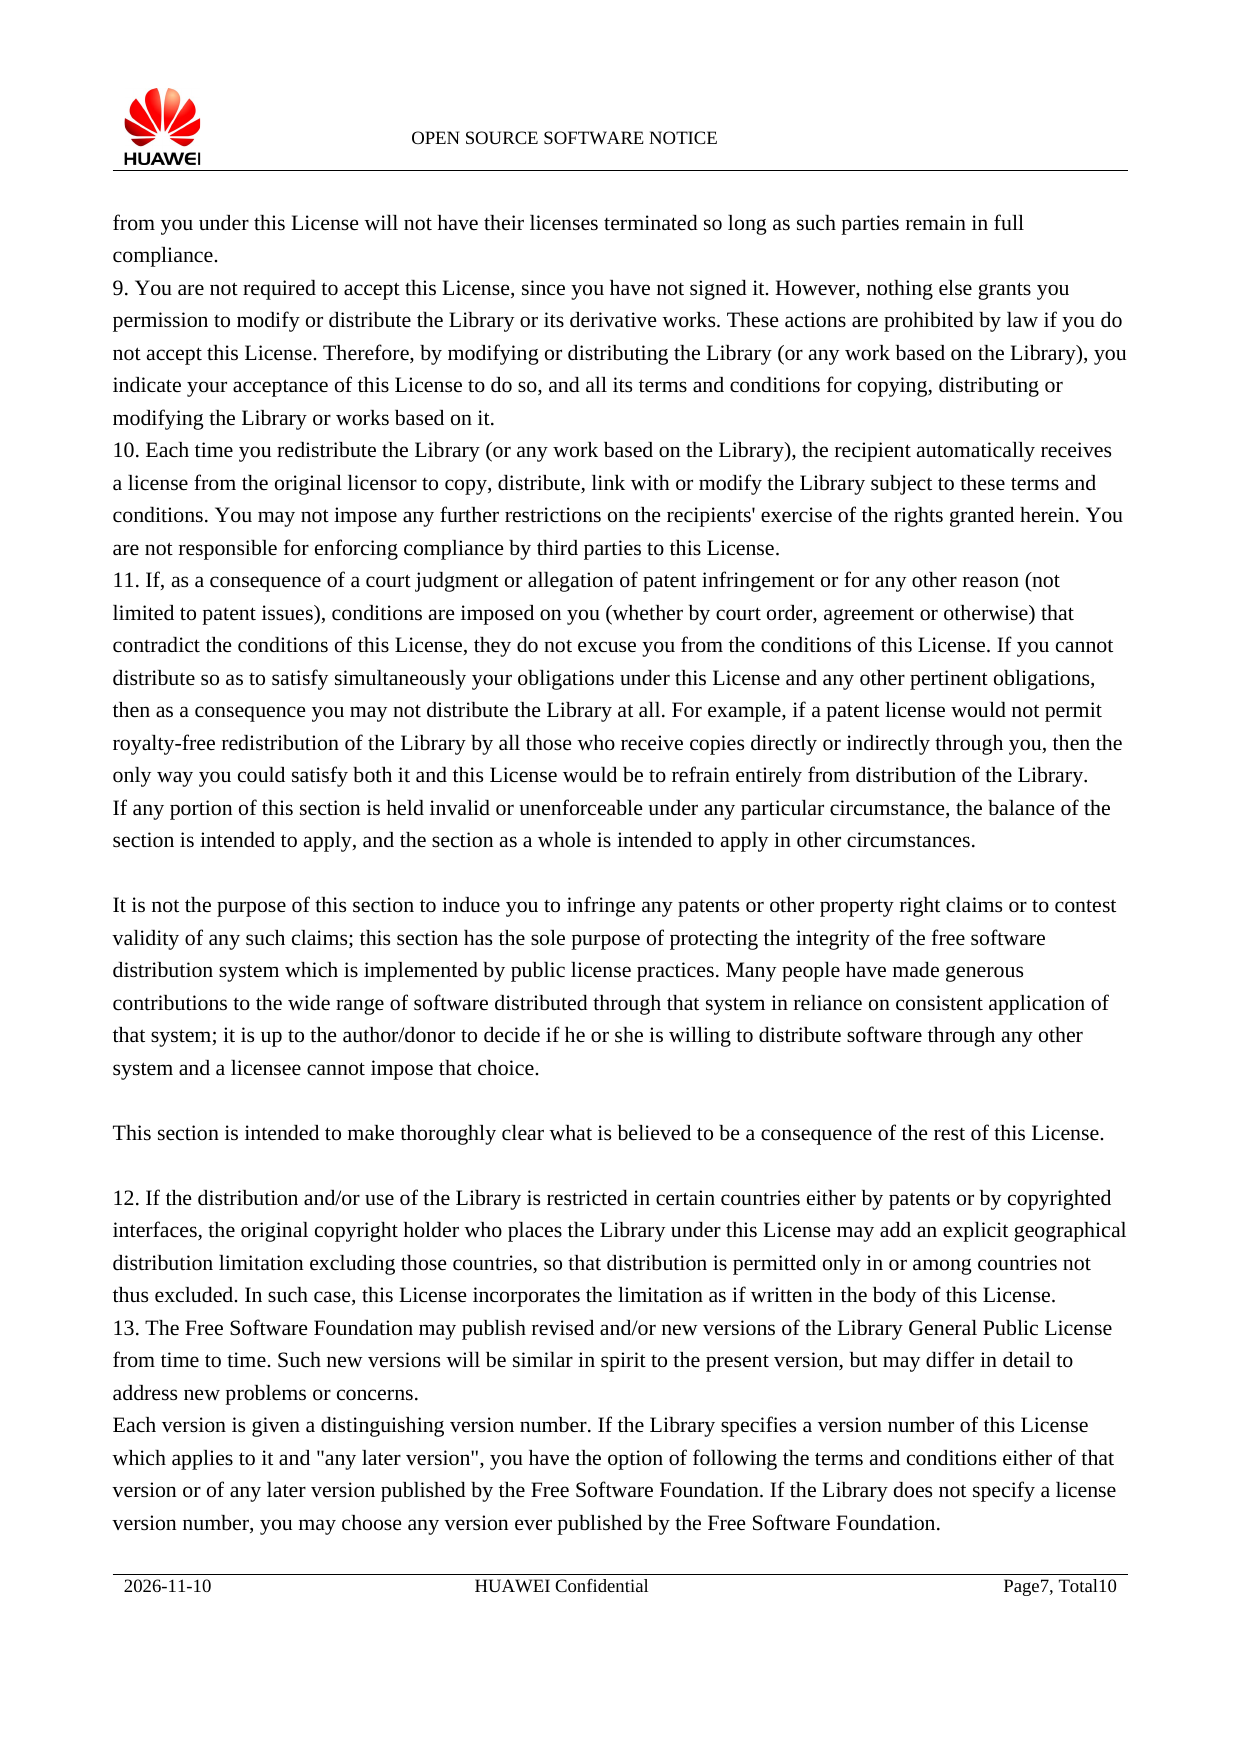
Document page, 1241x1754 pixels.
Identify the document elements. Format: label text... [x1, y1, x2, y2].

picture [124, 88, 201, 165]
